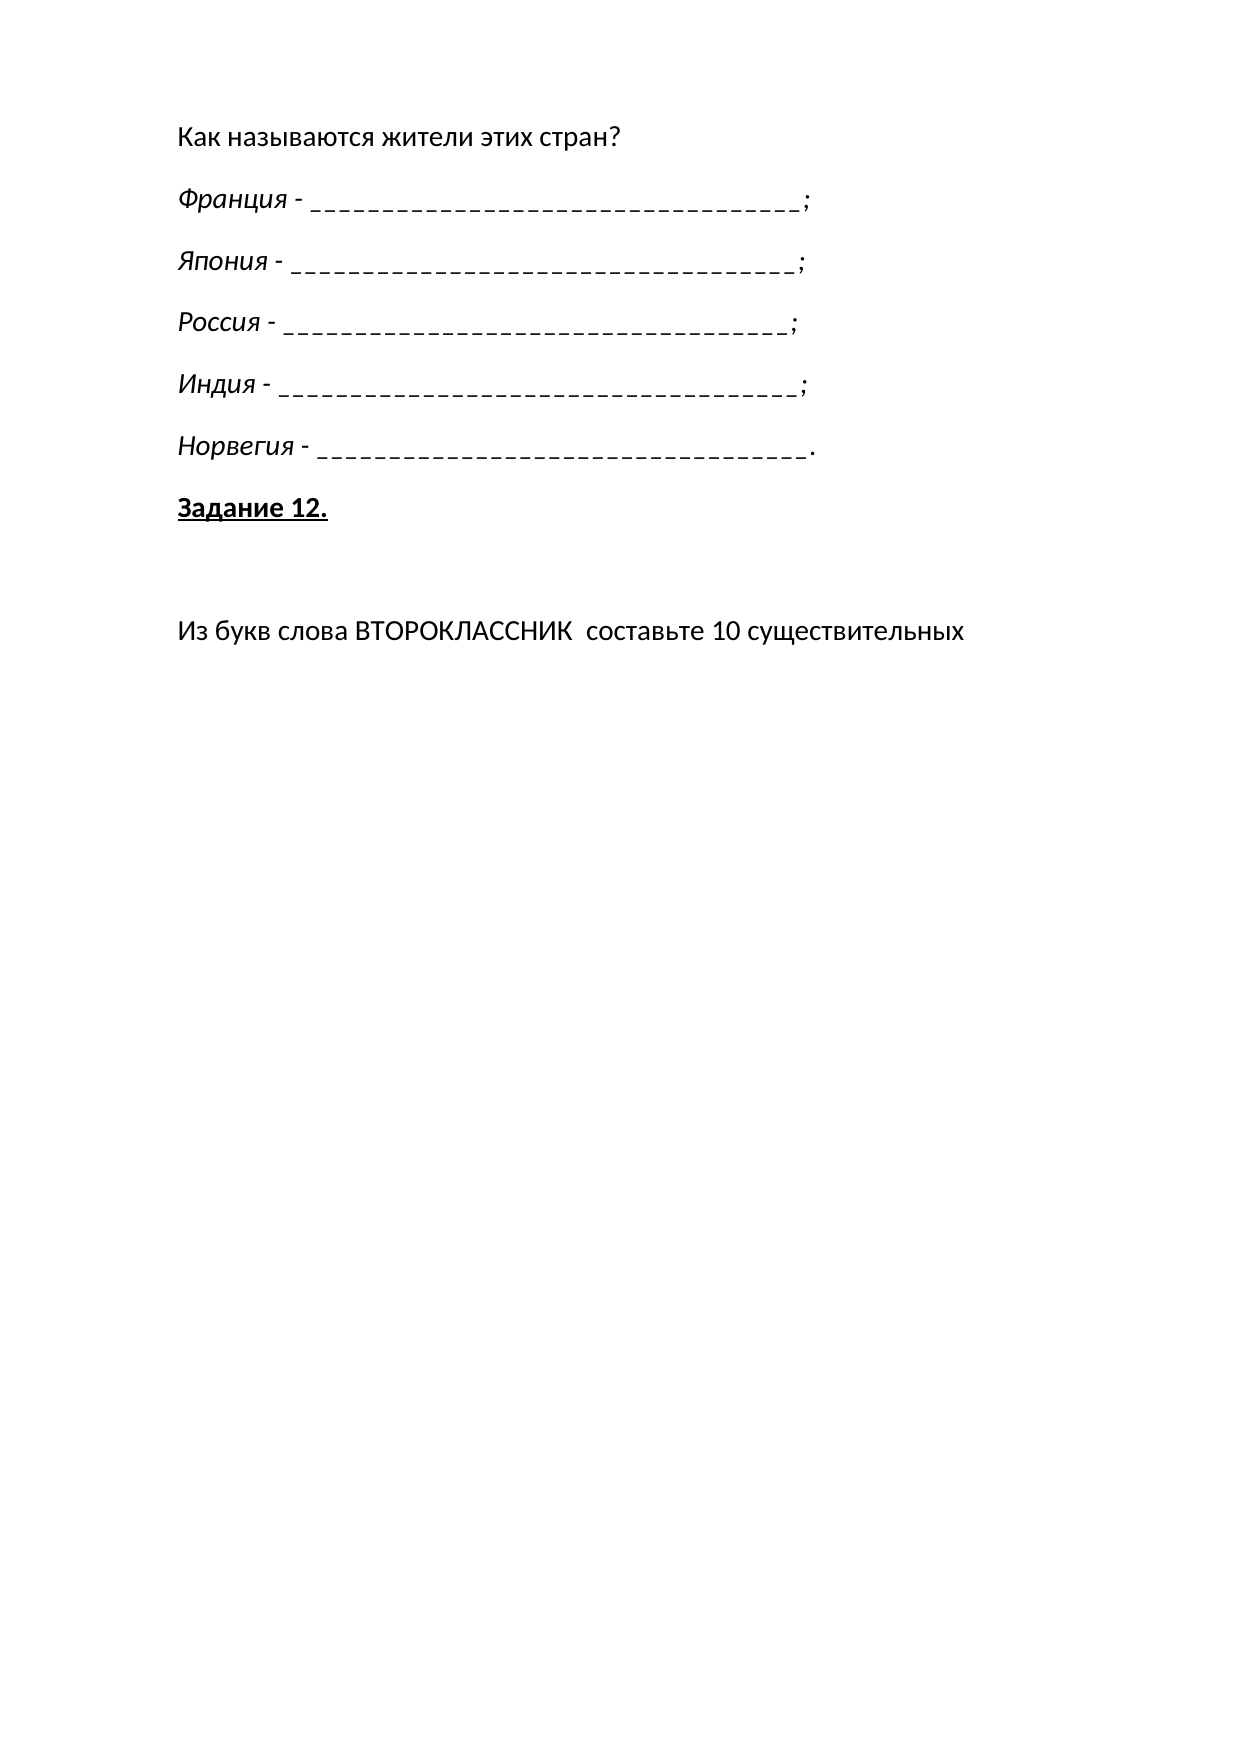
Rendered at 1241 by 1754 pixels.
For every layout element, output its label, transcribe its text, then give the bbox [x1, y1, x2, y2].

text Норвегия - __________________________________. [177, 427, 1152, 463]
text Япония - ___________________________________; [177, 242, 1152, 277]
text Индия - ____________________________________; [177, 365, 1152, 401]
text Россия - ___________________________________; [177, 303, 1152, 339]
text Задание 12. [177, 489, 1152, 524]
text Франция - __________________________________; [177, 180, 1152, 216]
text Как называются жители этих стран? [177, 118, 1152, 154]
text Из букв слова ВТОРОКЛАССНИК составьте 10 существительных [177, 612, 1152, 648]
